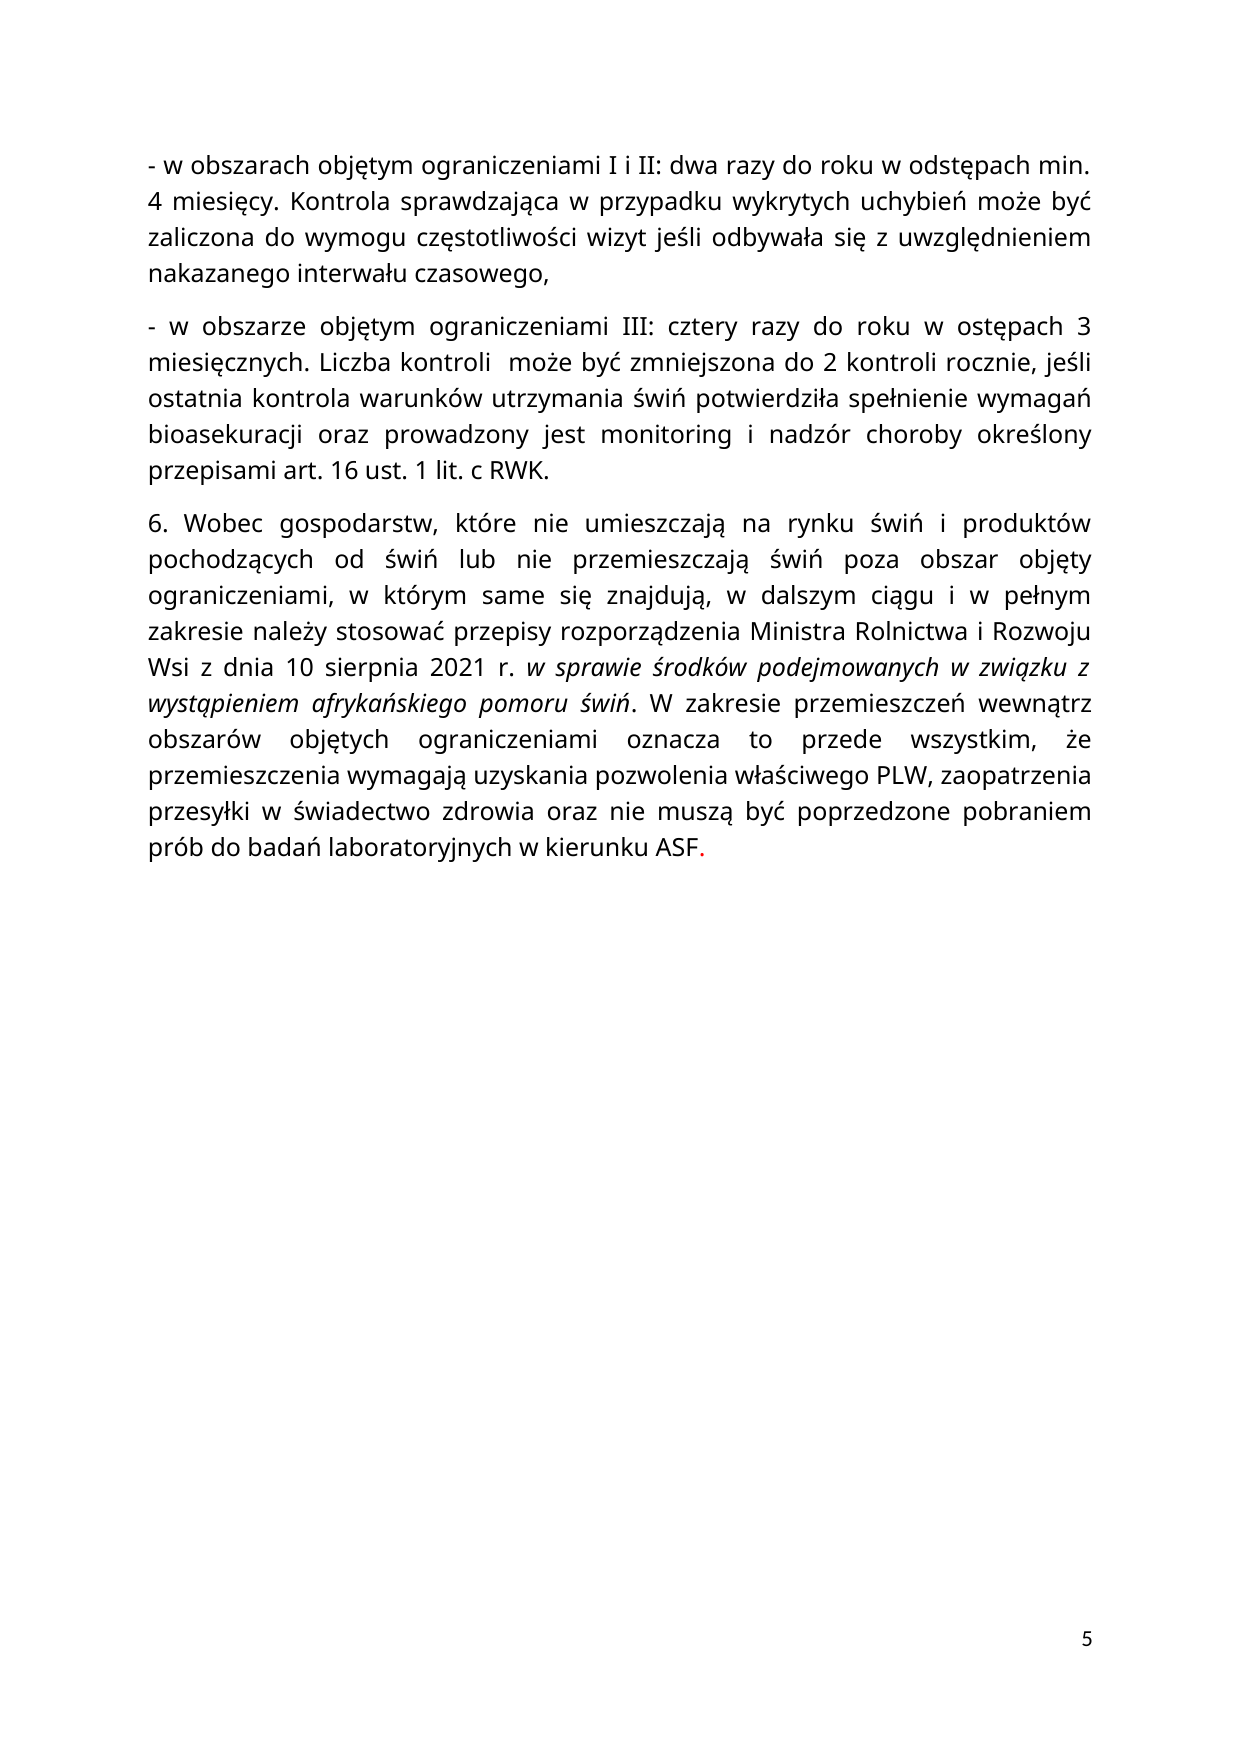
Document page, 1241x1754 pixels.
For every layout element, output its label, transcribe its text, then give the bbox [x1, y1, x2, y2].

text - w obszarach objętym ograniczeniami I i II: dwa razy do roku w odstępach min. 4 miesięcy. Kontrola sprawdzająca w przypadku wykrytych uchybień może być zaliczona do wymogu częstotliwości wizyt jeśli odbywała się z uwzględnieniem nakazanego interwału czasowego, [148, 148, 1093, 290]
text 6. Wobec gospodarstw, które nie umieszczają na rynku świń i produktów pochodzących od świń lub nie przemieszczają świń poza obszar objęty ograniczeniami, w którym same się znajdują, w dalszym ciągu i w pełnym zakresie należy stosować przepisy rozporządzenia Ministra Rolnictwa i Rozwoju Wsi z dnia 10 sierpnia 2021 r. w sprawie środków podejmowanych w związku z wystąpieniem afrykańskiego pomoru świń. W zakresie przemieszczeń wewnątrz obszarów objętych ograniczeniami oznacza to przede wszystkim, że przemieszczenia wymagają uzyskania pozwolenia właściwego PLW, zaopatrzenia przesyłki w świadectwo zdrowia oraz nie muszą być poprzedzone pobraniem prób do badań laboratoryjnych w kierunku ASF. [148, 505, 1093, 864]
text - w obszarze objętym ograniczeniami III: cztery razy do roku w ostępach 3 miesięcznych. Liczba kontroli może być zmniejszona do 2 kontroli rocznie, jeśli ostatnia kontrola warunków utrzymania świń potwierdziła spełnienie wymagań bioasekuracji oraz prowadzony jest monitoring i nadzór choroby określony przepisami art. 16 ust. 1 lit. c RWK. [148, 308, 1093, 487]
